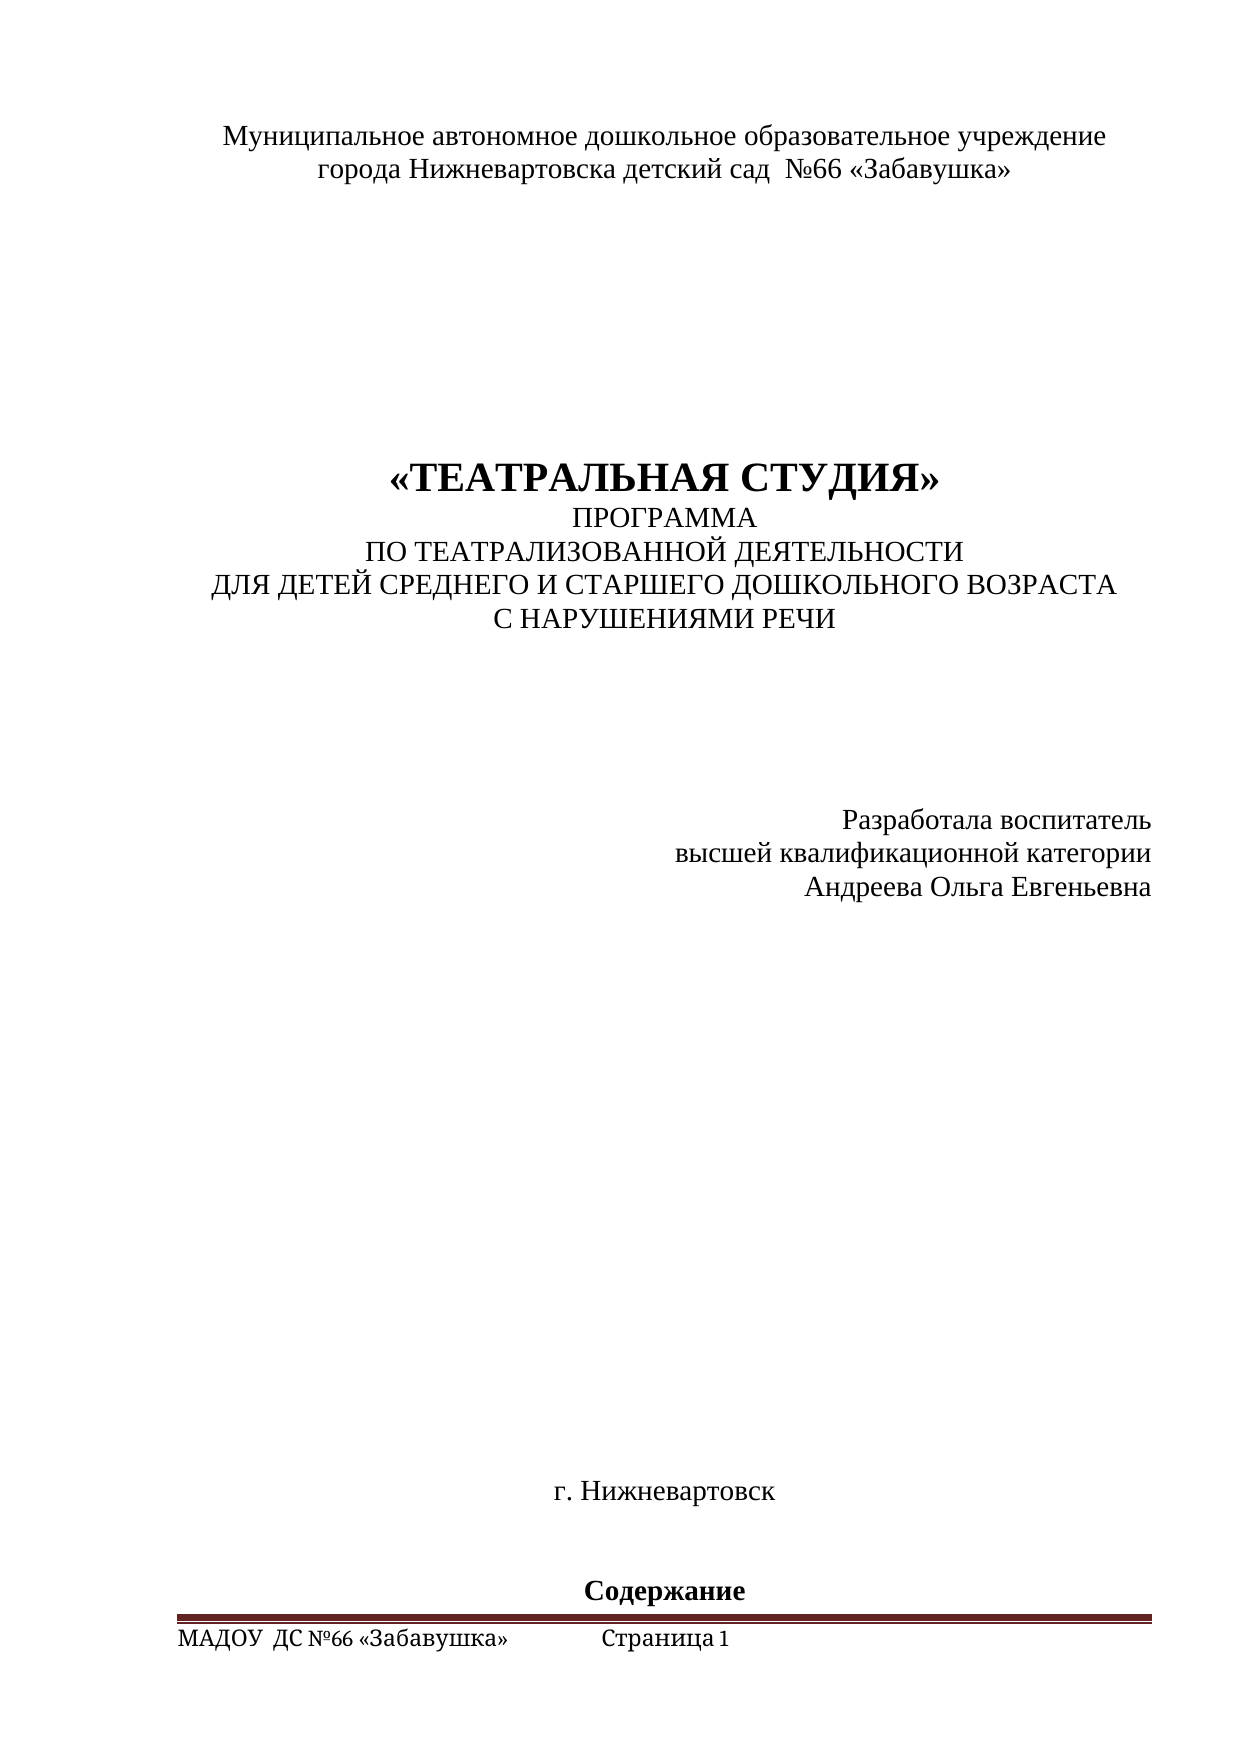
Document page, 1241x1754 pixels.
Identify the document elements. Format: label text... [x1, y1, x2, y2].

text Разработала воспитатель [177, 802, 1152, 836]
text «ТЕАТРАЛЬНАЯ СТУДИЯ» [177, 452, 1152, 500]
text Андреева Ольга Евгеньевна [177, 869, 1152, 903]
text ДЛЯ ДЕТЕЙ СРЕДНЕГО И СТАРШЕГО ДОШКОЛЬНОГО ВОЗРАСТА [177, 567, 1152, 601]
text ПРОГРАММА [177, 500, 1152, 534]
text г. Нижневартовск [177, 1473, 1152, 1506]
text Муниципальное автономное дошкольное образовательное учреждение города Нижневартовска детский сад №66 «Забавушка» [177, 118, 1152, 185]
text С НАРУШЕНИЯМИ РЕЧИ [177, 601, 1152, 634]
text высшей квалификационной категории [177, 836, 1152, 869]
text ПО ТЕАТРАЛИЗОВАННОЙ ДЕЯТЕЛЬНОСТИ [177, 534, 1152, 567]
text Содержание [177, 1573, 1152, 1607]
